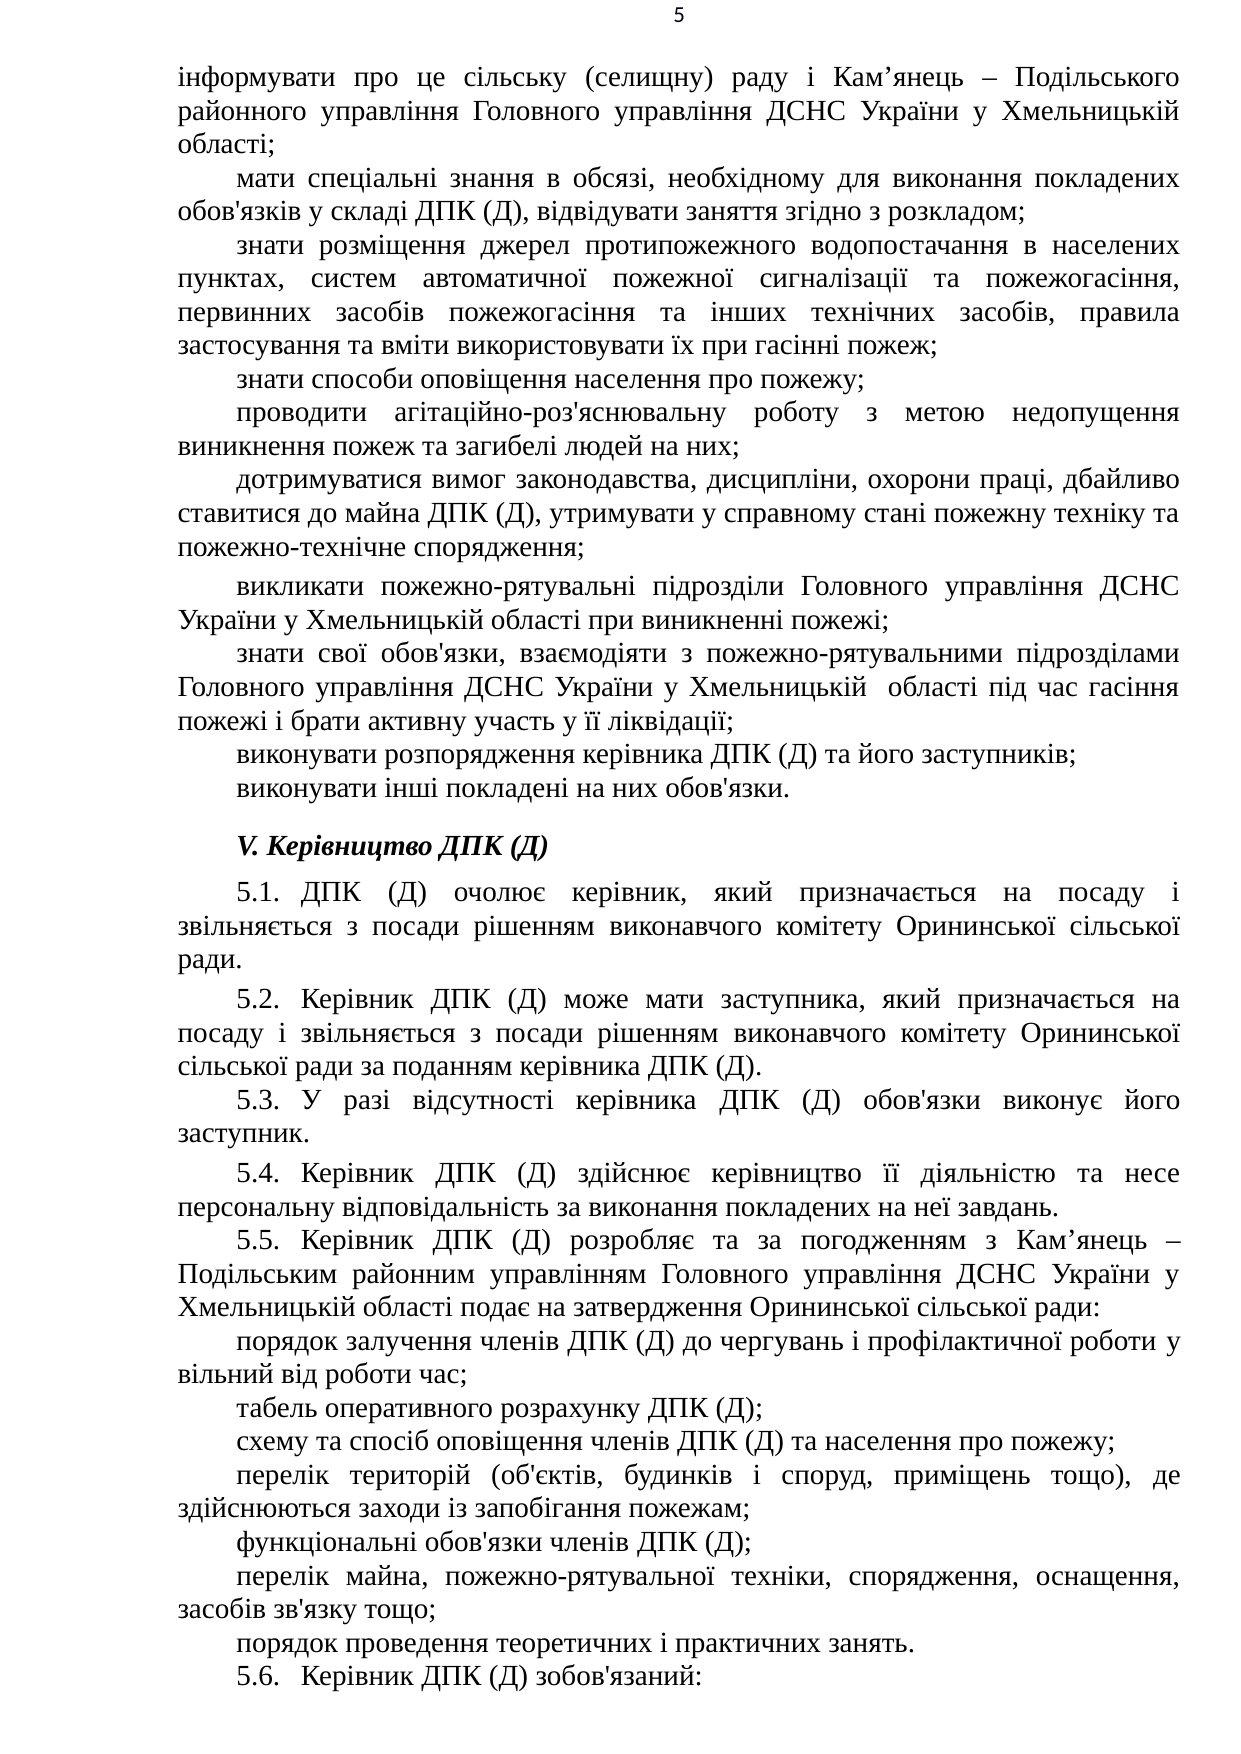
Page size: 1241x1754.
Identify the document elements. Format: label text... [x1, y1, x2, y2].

list Керівник ДПК (Д) може мати заступника, який призначається на посаду і звільняється з посади рішенням виконавчого комітету Орининської сільської ради за поданням керівника ДПК (Д). [177, 981, 1181, 1082]
list У разі відсутності керівника ДПК (Д) обов'язки виконує його заступник. [177, 1082, 1181, 1149]
text мати спеціальні знання в обсязі, необхідному для виконання покладених обов'язків у складі ДПК (Д), відвідувати заняття згідно з розкладом; [177, 160, 1181, 227]
text порядок проведення теоретичних і практичних занять. [177, 1625, 1181, 1658]
list Керівник ДПК (Д) зобов'язаний: [177, 1658, 1181, 1692]
text знати способи оповіщення населення про пожежу; [177, 361, 1181, 394]
text виконувати розпорядження керівника ДПК (Д) та його заступників; [177, 736, 1181, 770]
list Керівник ДПК (Д) розробляє та за погодженням з Кам’янець – Подільським районним управлінням Головного управління ДСНС України у Хмельницькій області подає на затвердження Орининської сільської ради: [177, 1222, 1181, 1323]
text перелік територій (об'єктів, будинків і споруд, приміщень тощо), де здійснюються заходи із запобігання пожежам; [177, 1457, 1181, 1524]
text викликати пожежно-рятувальні підрозділи Головного управління ДСНС України у Хмельницькій області при виникненні пожежі; [177, 568, 1181, 636]
text дотримуватися вимог законодавства, дисципліни, охорони праці, дбайливо ставитися до майна ДПК (Д), утримувати у справному стані пожежну техніку та пожежно-технічне спорядження; [177, 462, 1181, 562]
text функціональні обов'язки членів ДПК (Д); [177, 1524, 1181, 1558]
text V. Керівництво ДПК (Д) [177, 828, 1181, 862]
list ДПК (Д) очолює керівник, який призначається на посаду і звільняється з посади рішенням виконавчого комітету Орининської сільської ради. [177, 874, 1181, 975]
text табель оперативного розрахунку ДПК (Д); [177, 1390, 1181, 1423]
text порядок залучення членів ДПК (Д) до чергувань і профілактичної роботи у вільний від роботи час; [177, 1323, 1181, 1390]
text схему та спосіб оповіщення членів ДПК (Д) та населення про пожежу; [177, 1423, 1181, 1457]
text проводити агітаційно-роз'яснювальну роботу з метою недопущення виникнення пожеж та загибелі людей на них; [177, 394, 1181, 462]
list Керівник ДПК (Д) здійснює керівництво її діяльністю та несе персональну відповідальність за виконання покладених на неї завдань. [177, 1155, 1181, 1222]
text виконувати інші покладені на них обов'язки. [177, 770, 1181, 803]
text знати свої обов'язки, взаємодіяти з пожежно-рятувальними підрозділами Головного управління ДСНС України у Хмельницькій області під час гасіння пожежі і брати активну участь у її ліквідації; [177, 636, 1181, 736]
text перелік майна, пожежно-рятувальної техніки, спорядження, оснащення, засобів зв'язку тощо; [177, 1558, 1181, 1625]
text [177, 59, 1181, 160]
text знати розміщення джерел протипожежного водопостачання в населених пунктах, систем автоматичної пожежної сигналізації та пожежогасіння, первинних засобів пожежогасіння та інших технічних засобів, правила застосування та вміти використовувати їх при гасінні пожеж; [177, 227, 1181, 361]
